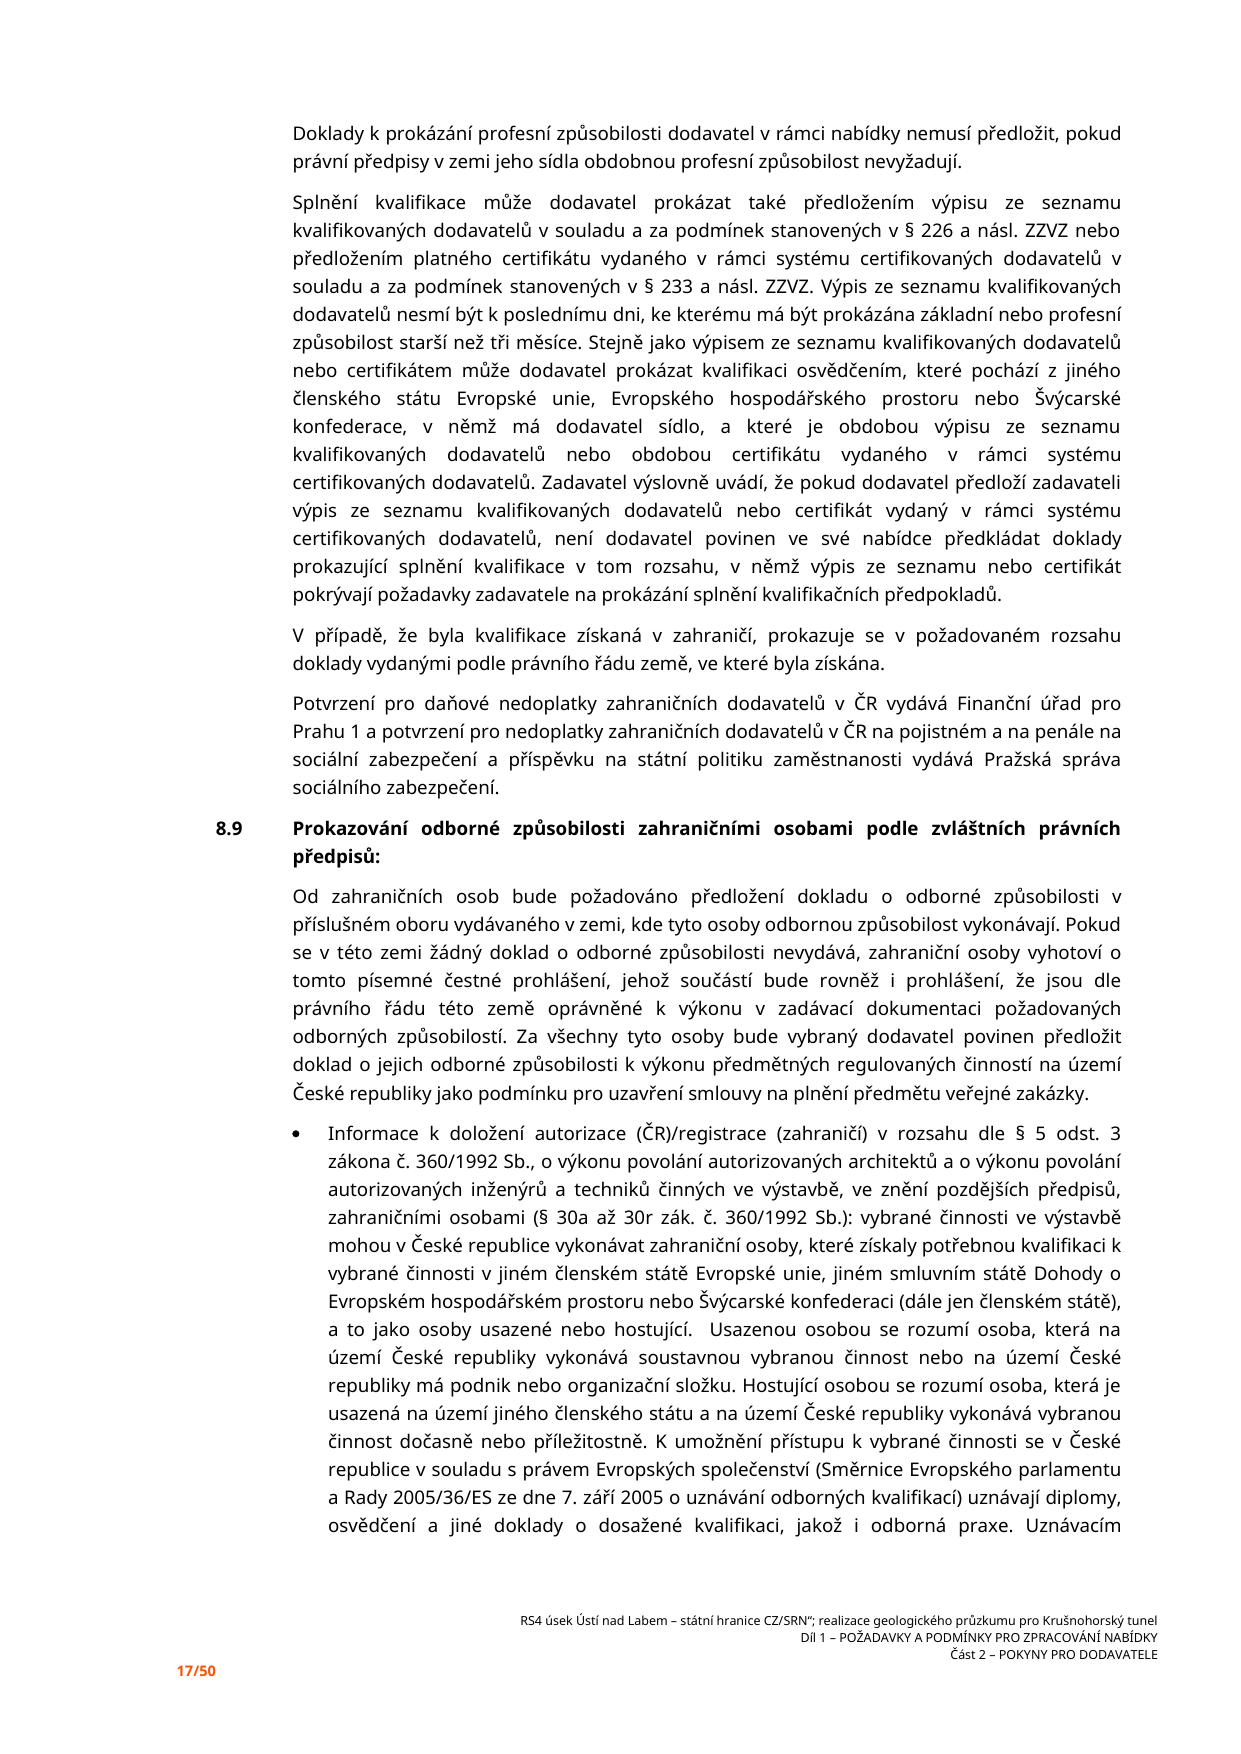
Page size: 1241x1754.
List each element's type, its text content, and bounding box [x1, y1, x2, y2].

text Potvrzení pro daňové nedoplatky zahraničních dodavatelů v ČR vydává Finanční úřad pro Prahu 1 a potvrzení pro nedoplatky zahraničních dodavatelů v ČR na pojistném a na penále na sociální zabezpečení a příspěvku na státní politiku zaměstnanosti vydává Pražská správa sociálního zabezpečení. [292, 691, 1122, 800]
text Od zahraničních osob bude požadováno předložení dokladu o odborné způsobilosti v příslušném oboru vydávaného v zemi, kde tyto osoby odbornou způsobilost vykonávají. Pokud se v této zemi žádný doklad o odborné způsobilosti nevydává, zahraniční osoby vyhotoví o tomto písemné čestné prohlášení, jehož součástí bude rovněž i prohlášení, že jsou dle právního řádu této země oprávněné k výkonu v zadávací dokumentaci požadovaných odborných způsobilostí. Za všechny tyto osoby bude vybraný dodavatel povinen předložit doklad o jejich odborné způsobilosti k výkonu předmětných regulovaných činností na území České republiky jako podmínku pro uzavření smlouvy na plnění předmětu veřejné zakázky. [292, 884, 1122, 1105]
text V případě, že byla kvalifikace získaná v zahraničí, prokazuje se v požadovaném rozsahu doklady vydanými podle právního řádu země, ve které byla získána. [292, 622, 1122, 676]
text Prokazování odborné způsobilosti zahraničními osobami podle zvláštních právních předpisů: [216, 815, 1122, 869]
text Doklady k prokázání profesní způsobilosti dodavatel v rámci nabídky nemusí předložit, pokud právní předpisy v zemi jeho sídla obdobnou profesní způsobilost nevyžadují. [292, 121, 1122, 174]
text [292, 1120, 1122, 1538]
text Splnění kvalifikace může dodavatel prokázat také předložením výpisu ze seznamu kvalifikovaných dodavatelů v souladu a za podmínek stanovených v § 226 a násl. ZZVZ nebo předložením platného certifikátu vydaného v rámci systému certifikovaných dodavatelů v souladu a za podmínek stanovených v § 233 a násl. ZZVZ. Výpis ze seznamu kvalifikovaných dodavatelů nesmí být k poslednímu dni, ke kterému má být prokázána základní nebo profesní způsobilost starší než tři měsíce. Stejně jako výpisem ze seznamu kvalifikovaných dodavatelů nebo certifikátem může dodavatel prokázat kvalifikaci osvědčením, které pochází z jiného členského státu Evropské unie, Evropského hospodářského prostoru nebo Švýcarské konfederace, v němž má dodavatel sídlo, a které je obdobou výpisu ze seznamu kvalifikovaných dodavatelů nebo obdobou certifikátu vydaného v rámci systému certifikovaných dodavatelů. Zadavatel výslovně uvádí, že pokud dodavatel předloží zadavateli výpis ze seznamu kvalifikovaných dodavatelů nebo certifikát vydaný v rámci systému certifikovaných dodavatelů, není dodavatel povinen ve své nabídce předkládat doklady prokazující splnění kvalifikace v tom rozsahu, v němž výpis ze seznamu nebo certifikát pokrývají požadavky zadavatele na prokázání splnění kvalifikačních předpokladů. [292, 189, 1122, 607]
